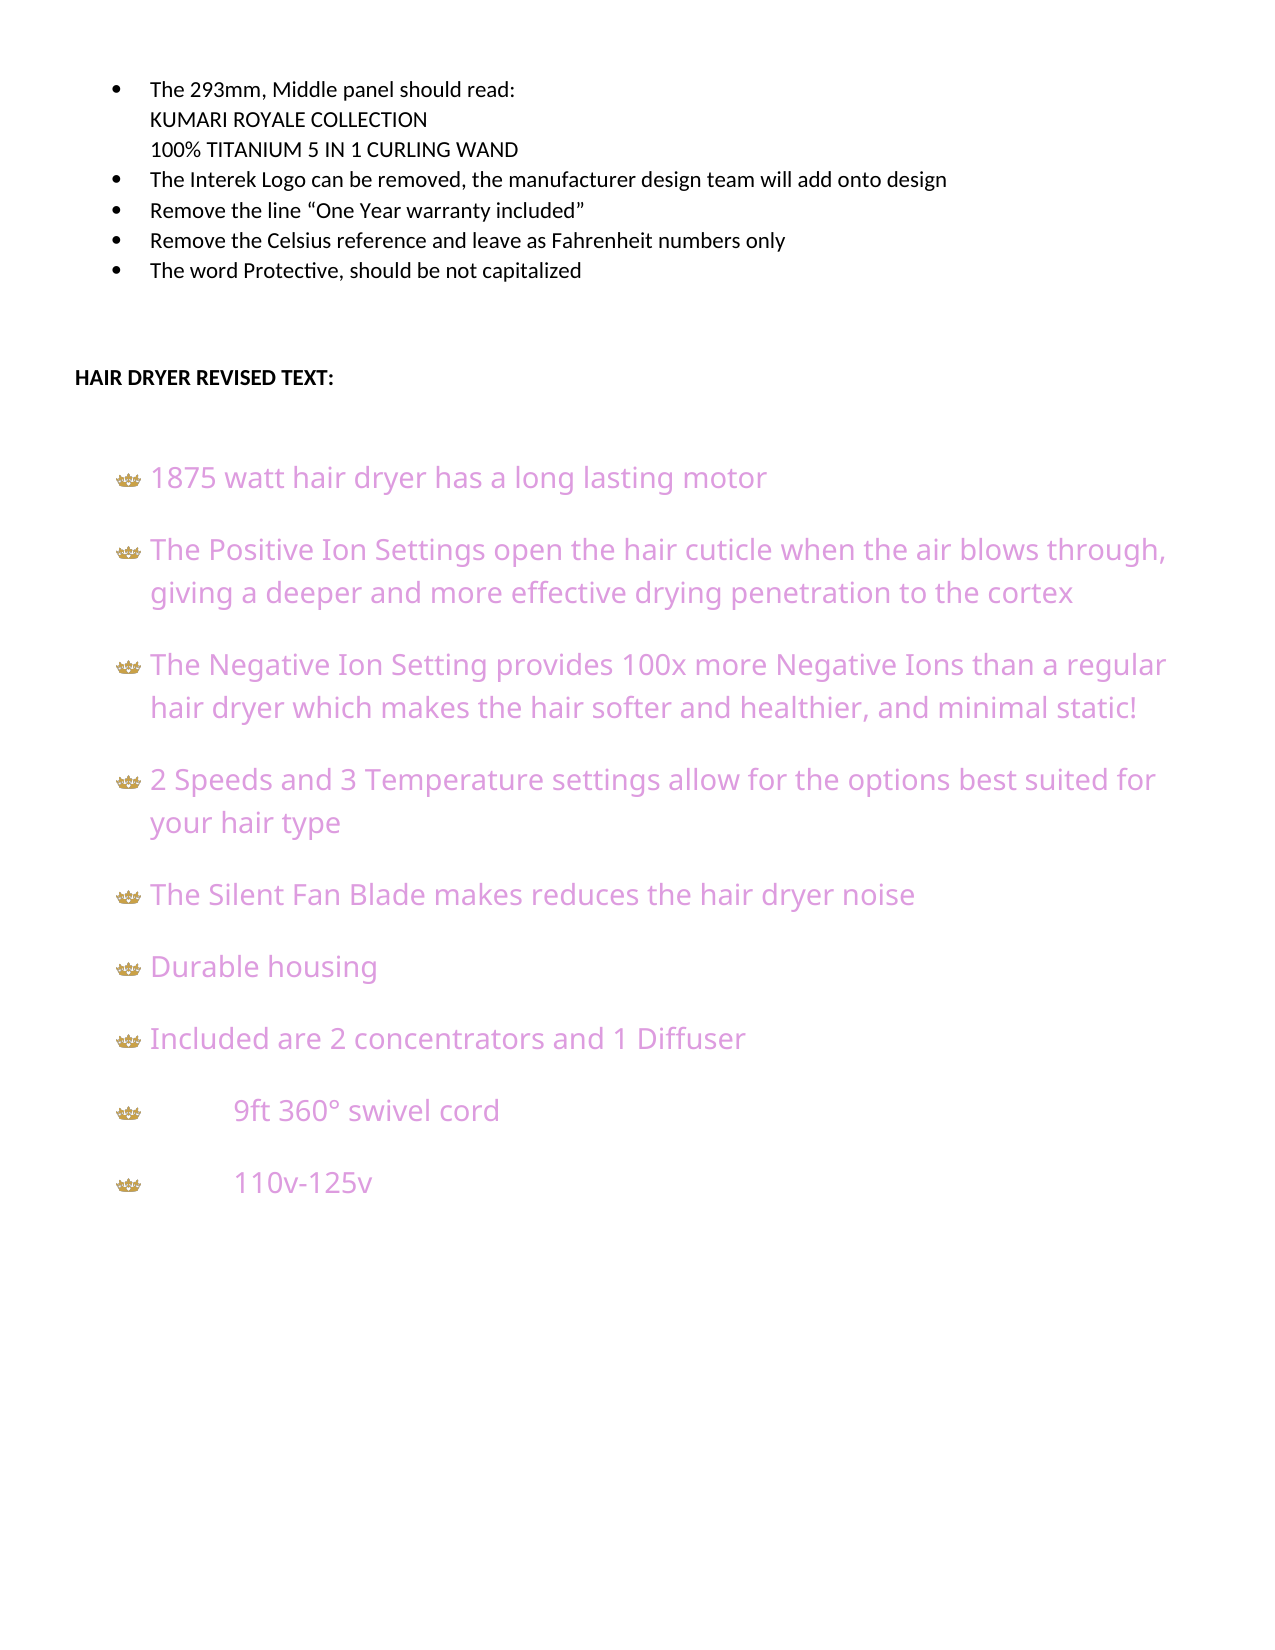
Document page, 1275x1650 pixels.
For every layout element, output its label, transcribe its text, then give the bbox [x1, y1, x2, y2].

picture [113, 658, 144, 676]
list Included are 2 concentrators and 1 Diffuser [112, 1018, 1200, 1088]
list The Positive Ion Settings open the hair cuticle when the air blows through, giving a deeper and more effective drying penetration to the cortex [112, 529, 1200, 642]
list 2 Speeds and 3 Temperature settings allow for the options best suited for your hair type [112, 759, 1200, 872]
list The 293mm, Middle panel should read: KUMARI ROYALE COLLECTION 100% TITANIUM 5 IN 1 CURLING WAND [112, 75, 1200, 163]
list The word Protective, should be not capitalized [112, 256, 1200, 345]
list The Negative Ion Setting provides 100x more Negative Ions than a regular hair dryer which makes the hair softer and healthier, and minimal static! [112, 644, 1200, 757]
list Remove the line “One Year warranty included” [112, 196, 1200, 224]
picture [113, 888, 144, 906]
picture [113, 471, 144, 489]
picture [113, 773, 144, 791]
picture [113, 960, 144, 978]
list 9ft 360° swivel cord [112, 1090, 1200, 1160]
list 110v-125v [112, 1162, 1200, 1202]
picture [113, 1032, 144, 1050]
picture [113, 544, 144, 561]
picture [113, 1104, 144, 1122]
list Durable housing [112, 946, 1200, 1016]
list The Silent Fan Blade makes reduces the hair dryer noise [112, 874, 1200, 944]
list 1875 watt hair dryer has a long lasting motor [112, 457, 1200, 527]
text HAIR DRYER REVISED TEXT: [75, 363, 1200, 392]
list The Interek Logo can be removed, the manufacturer design team will add onto design [112, 166, 1200, 194]
picture [113, 1176, 144, 1194]
list Remove the Celsius reference and leave as Fahrenheit numbers only [112, 226, 1200, 254]
